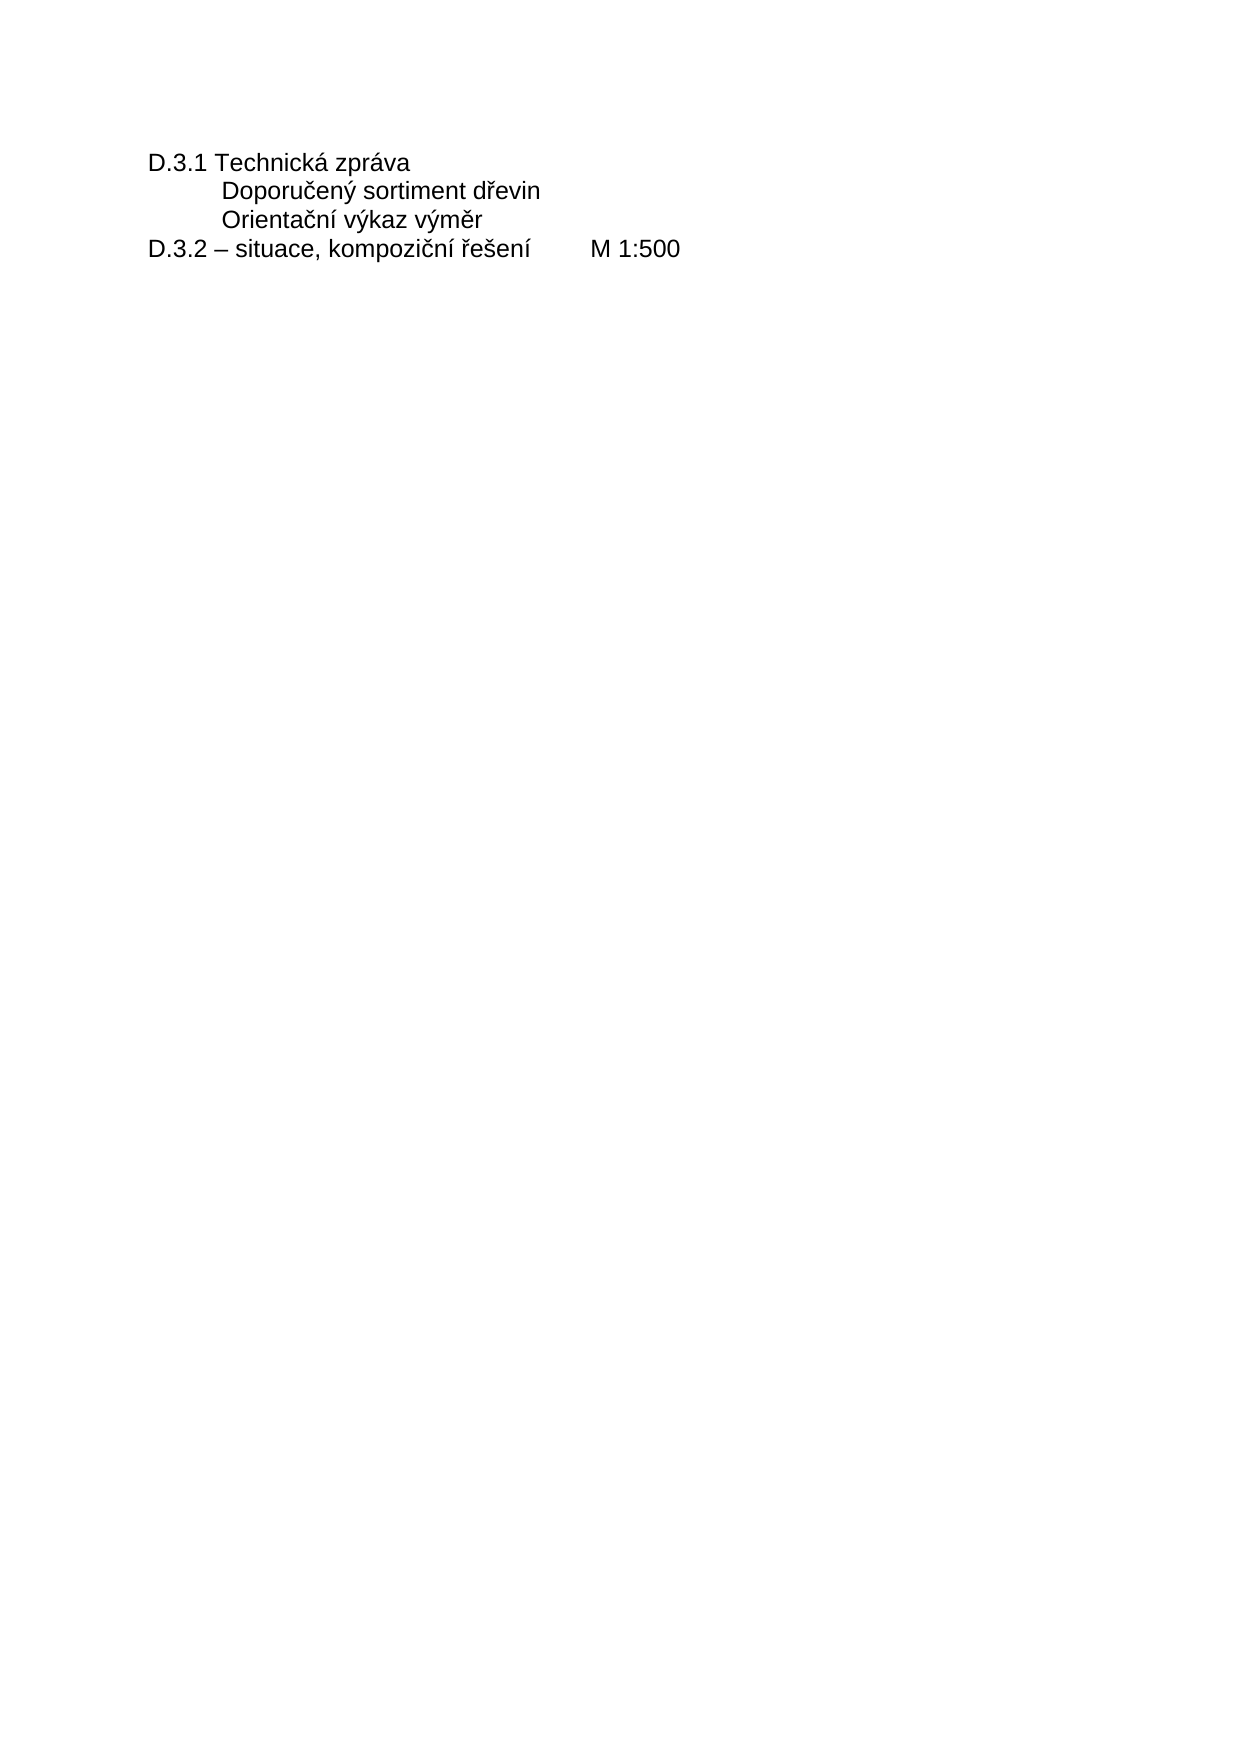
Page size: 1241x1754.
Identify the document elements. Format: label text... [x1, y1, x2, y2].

text Doporučený sortiment dřevin [148, 176, 1093, 205]
text Orientační výkaz výměr [148, 205, 1093, 234]
text D.3.2 – situace, kompoziční řešení M 1:500 [148, 234, 1093, 263]
text D.3.1 Technická zpráva [148, 148, 1093, 176]
